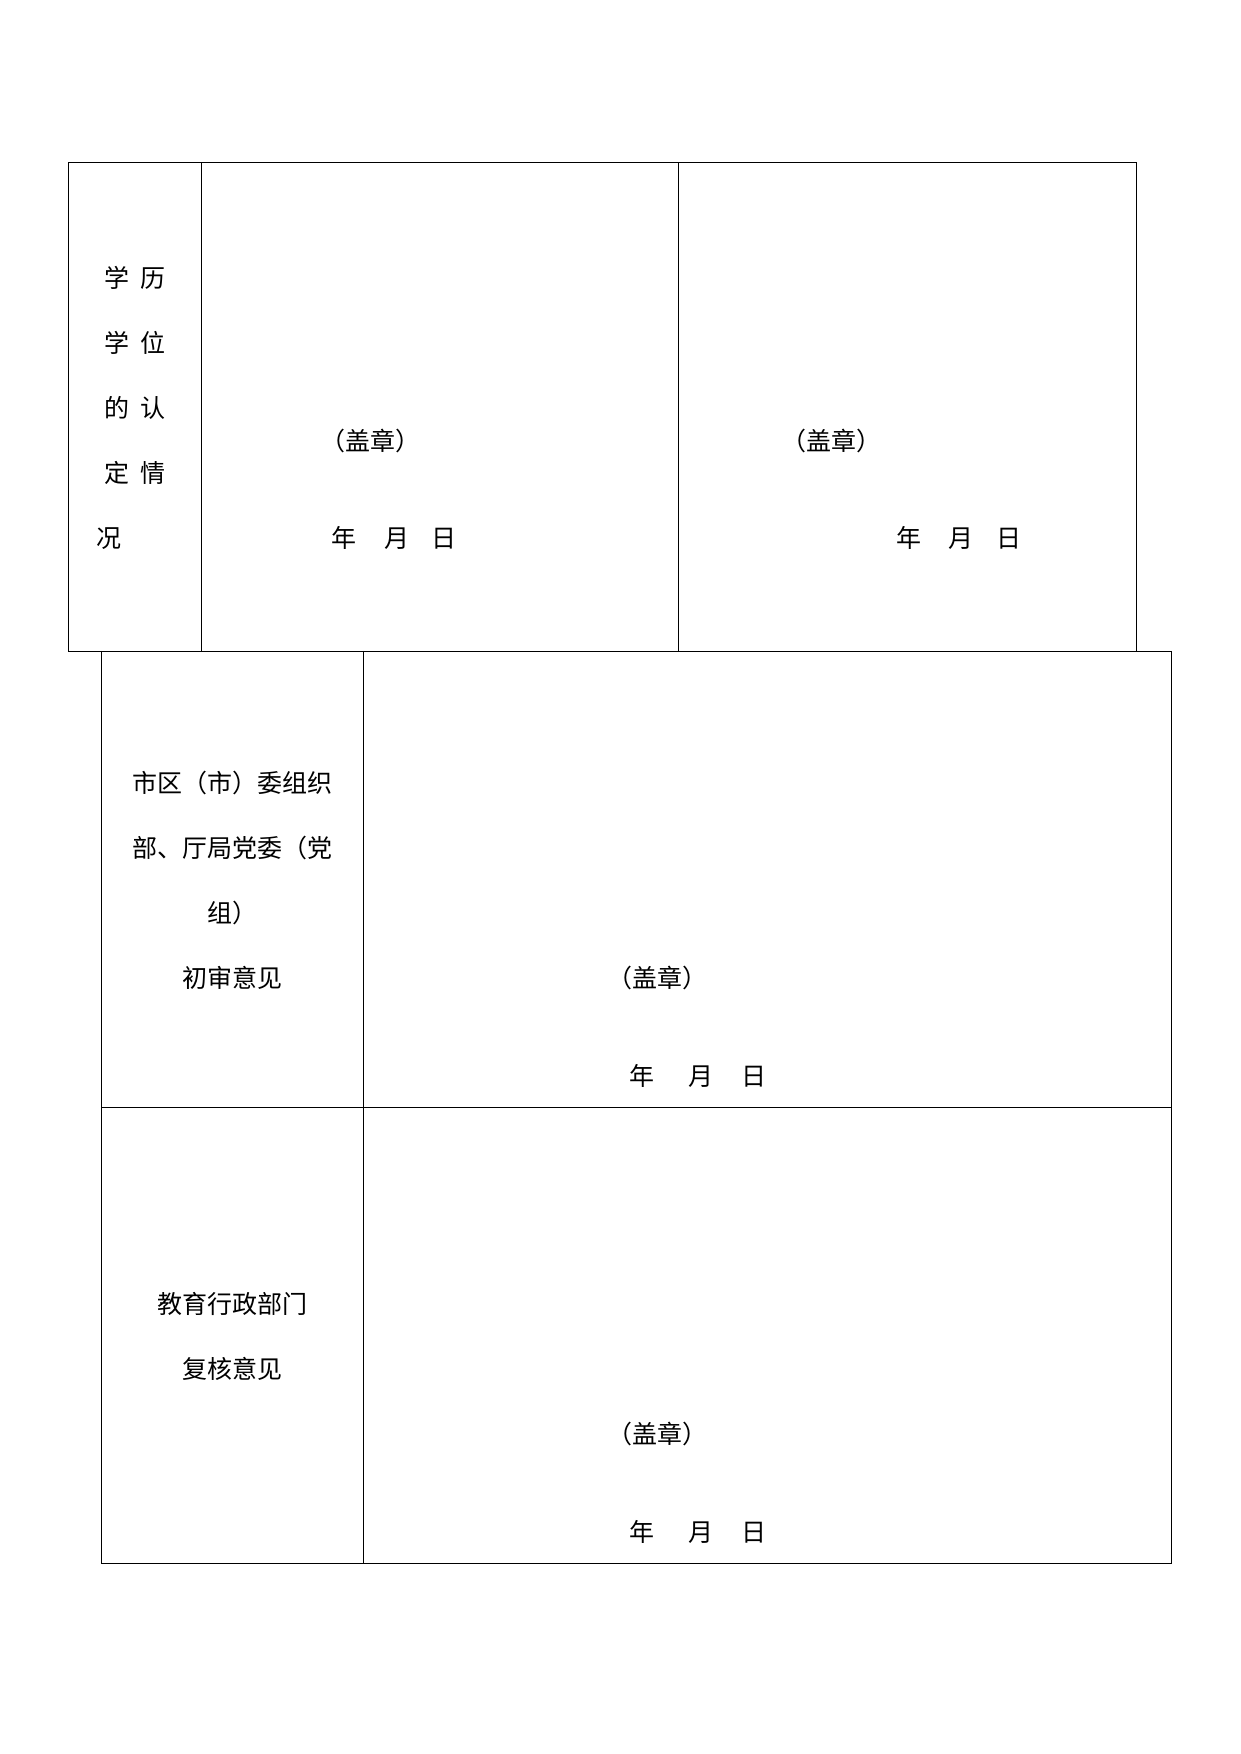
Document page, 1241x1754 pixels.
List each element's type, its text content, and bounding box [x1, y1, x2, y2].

table_cell （盖章） 年 月 日 [364, 1108, 1171, 1563]
table_cell （盖章） 年 月 日 [202, 163, 678, 651]
table_cell （盖章） 年 月 日 [364, 652, 1171, 1107]
table_cell 市区（市）委组织 部、厅局党委（党组） 初审意见 [102, 652, 363, 1107]
table_cell （盖章） 年 月 日 [679, 163, 1136, 651]
table_cell 教育行政部门 复核意见 [102, 1108, 363, 1563]
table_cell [69, 163, 201, 651]
